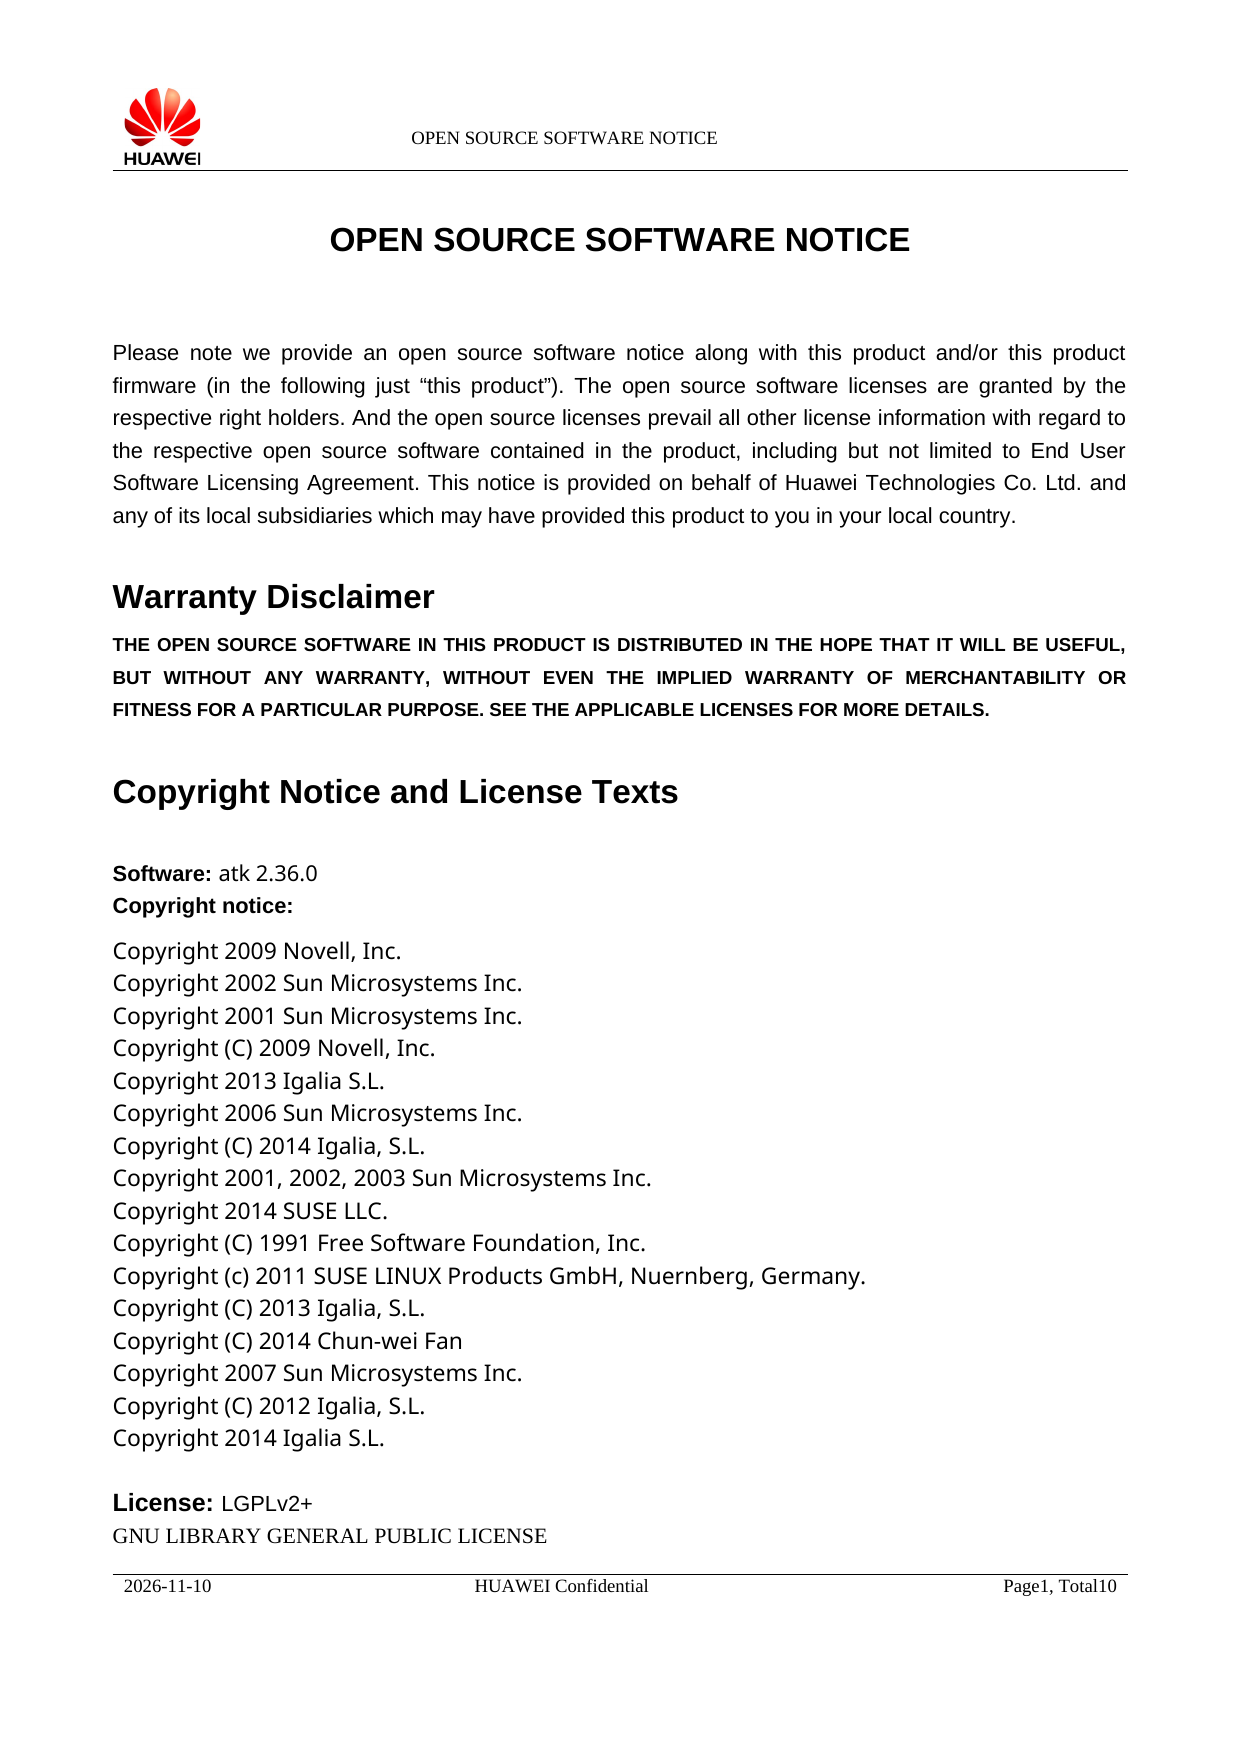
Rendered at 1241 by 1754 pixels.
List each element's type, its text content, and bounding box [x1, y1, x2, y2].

text The open source software in this product is distributed in the hope that it will be useful, but WITHOUT ANY WARRANTY, without even the implied warranty of MERCHANTABILITY or FITNESS FOR A PARTICULAR PURPOSE. See the applicable licenses for more details. [112, 629, 1128, 726]
text License: LGPLv2+ [112, 1486, 1128, 1519]
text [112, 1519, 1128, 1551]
text Copyright Notice and License Texts [112, 759, 1128, 824]
picture [124, 88, 201, 165]
text Copyright 2009 Novell, Inc. Copyright 2002 Sun Microsystems Inc. Copyright 2001 Sun Microsystems Inc. Copyright (C) 2009 Novell, Inc. Copyright 2013 Igalia S.L. Copyright 2006 Sun Microsystems Inc. Copyright (C) 2014 Igalia, S.L. Copyright 2001, 2002, 2003 Sun Microsystems Inc. Copyright 2014 SUSE LLC. Copyright (C) 1991 Free Software Foundation, Inc. Copyright (c) 2011 SUSE LINUX Products GmbH, Nuernberg, Germany. Copyright (C) 2013 Igalia, S.L. Copyright (C) 2014 Chun-wei Fan Copyright 2007 Sun Microsystems Inc. Copyright (C) 2012 Igalia, S.L. Copyright 2014 Igalia S.L. [112, 934, 1128, 1486]
title Software: atk 2.36.0 [112, 856, 1128, 889]
text OPEN SOURCE SOFTWARE NOTICE [112, 206, 1128, 271]
text Copyright notice: [112, 889, 1128, 921]
text Warranty Disclaimer [112, 564, 1128, 629]
text Please note we provide an open source software notice along with this product and/or this product firmware (in the following just “this product”). The open source software licenses are granted by the respective right holders. And the open source licenses prevail all other license information with regard to the respective open source software contained in the product, including but not limited to End User Software Licensing Agreement. This notice is provided on behalf of Huawei Technologies Co. Ltd. and any of its local subsidiaries which may have provided this product to you in your local country. [112, 336, 1128, 531]
